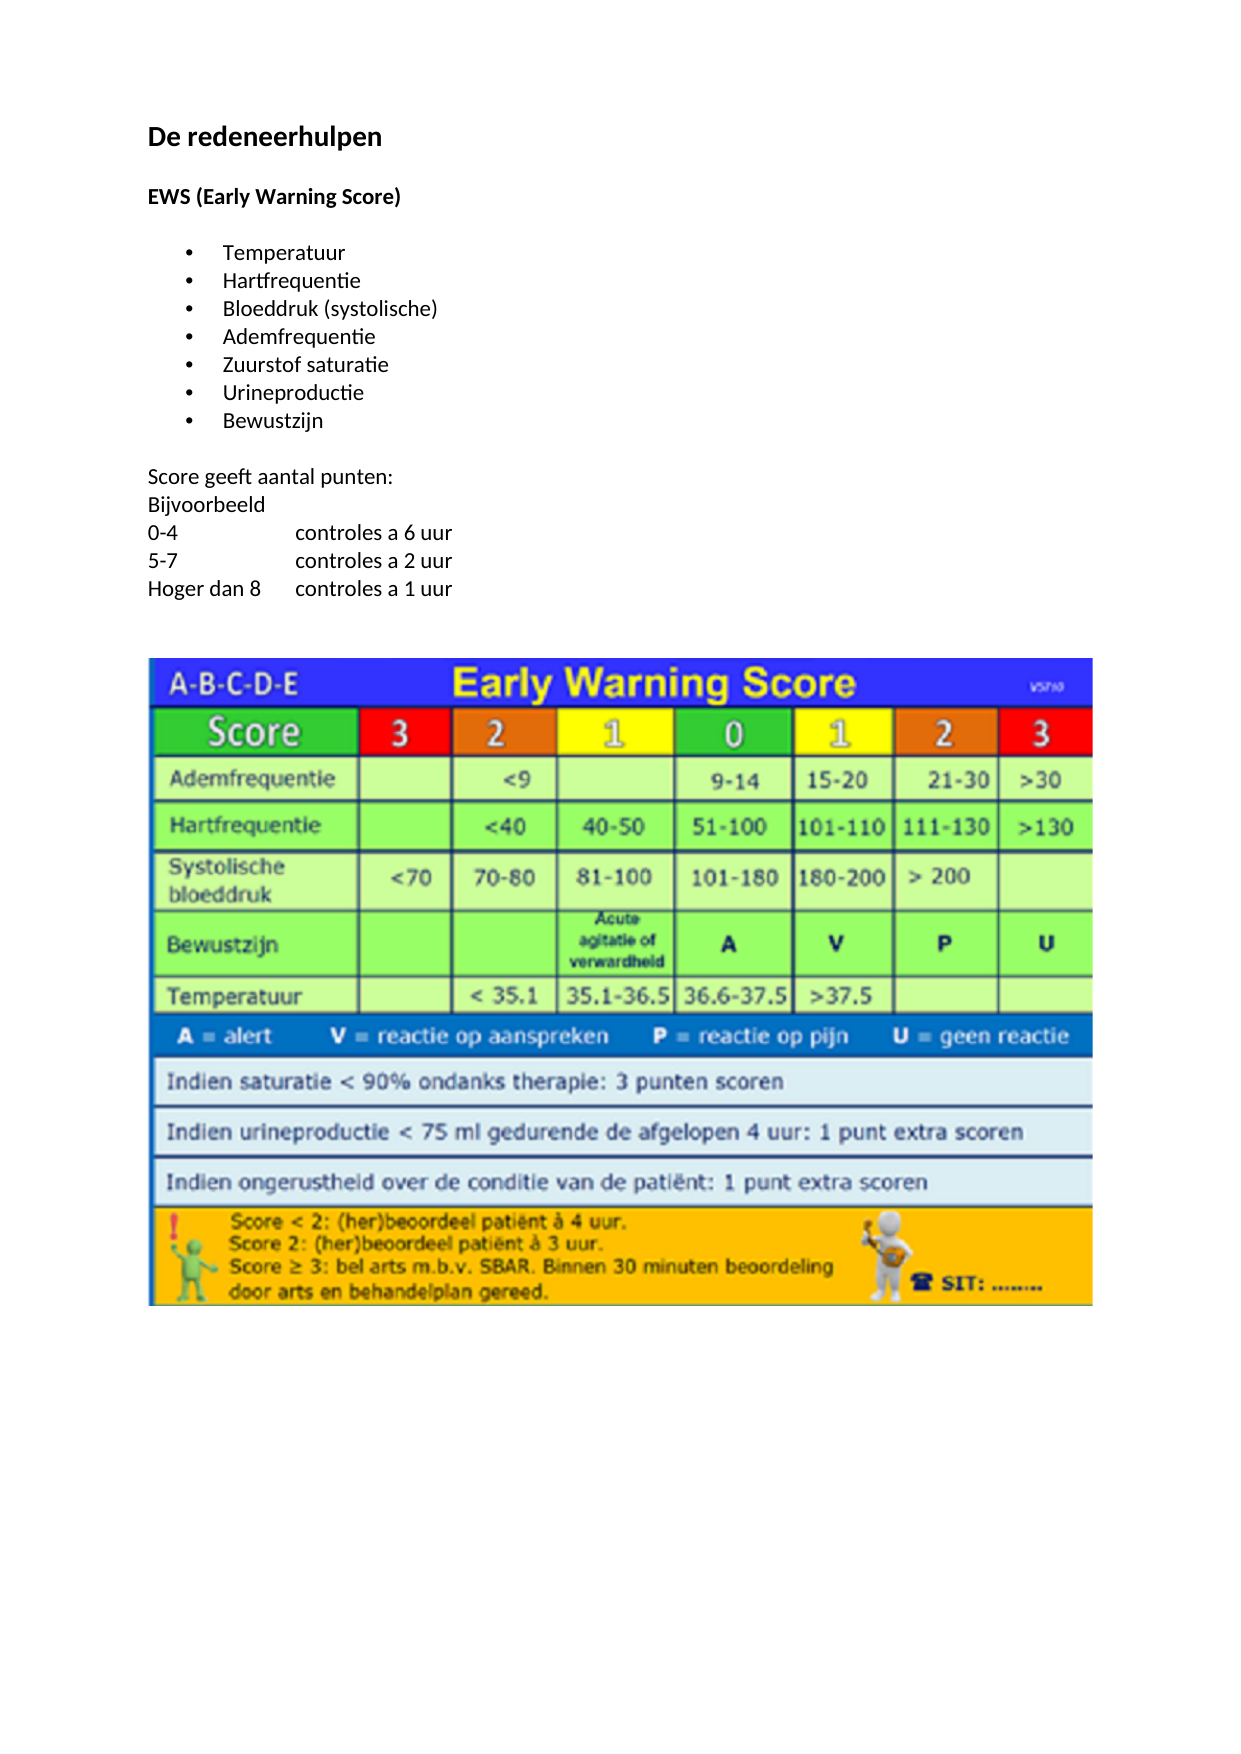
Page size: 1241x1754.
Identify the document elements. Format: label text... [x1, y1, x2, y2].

text Hoger dan 8 controles a 1 uur [148, 574, 1092, 602]
text 0-4 controles a 6 uur [148, 518, 1092, 546]
text Score geeft aantal punten: [148, 462, 1092, 490]
text Bijvoorbeeld [148, 490, 1092, 518]
text EWS (Early Warning Score) [148, 182, 1092, 210]
list Temperatuur [185, 238, 1092, 266]
list Bewustzijn [185, 406, 1092, 434]
list Bloeddruk (systolische) [185, 294, 1092, 322]
list Hartfrequentie [185, 266, 1092, 294]
list Urineproductie [185, 378, 1092, 406]
text 5-7 controles a 2 uur [148, 546, 1092, 574]
text De redeneerhulpen [148, 118, 1092, 154]
picture [147, 658, 1093, 1306]
list Ademfrequentie [185, 322, 1092, 350]
list Zuurstof saturatie [185, 350, 1092, 378]
